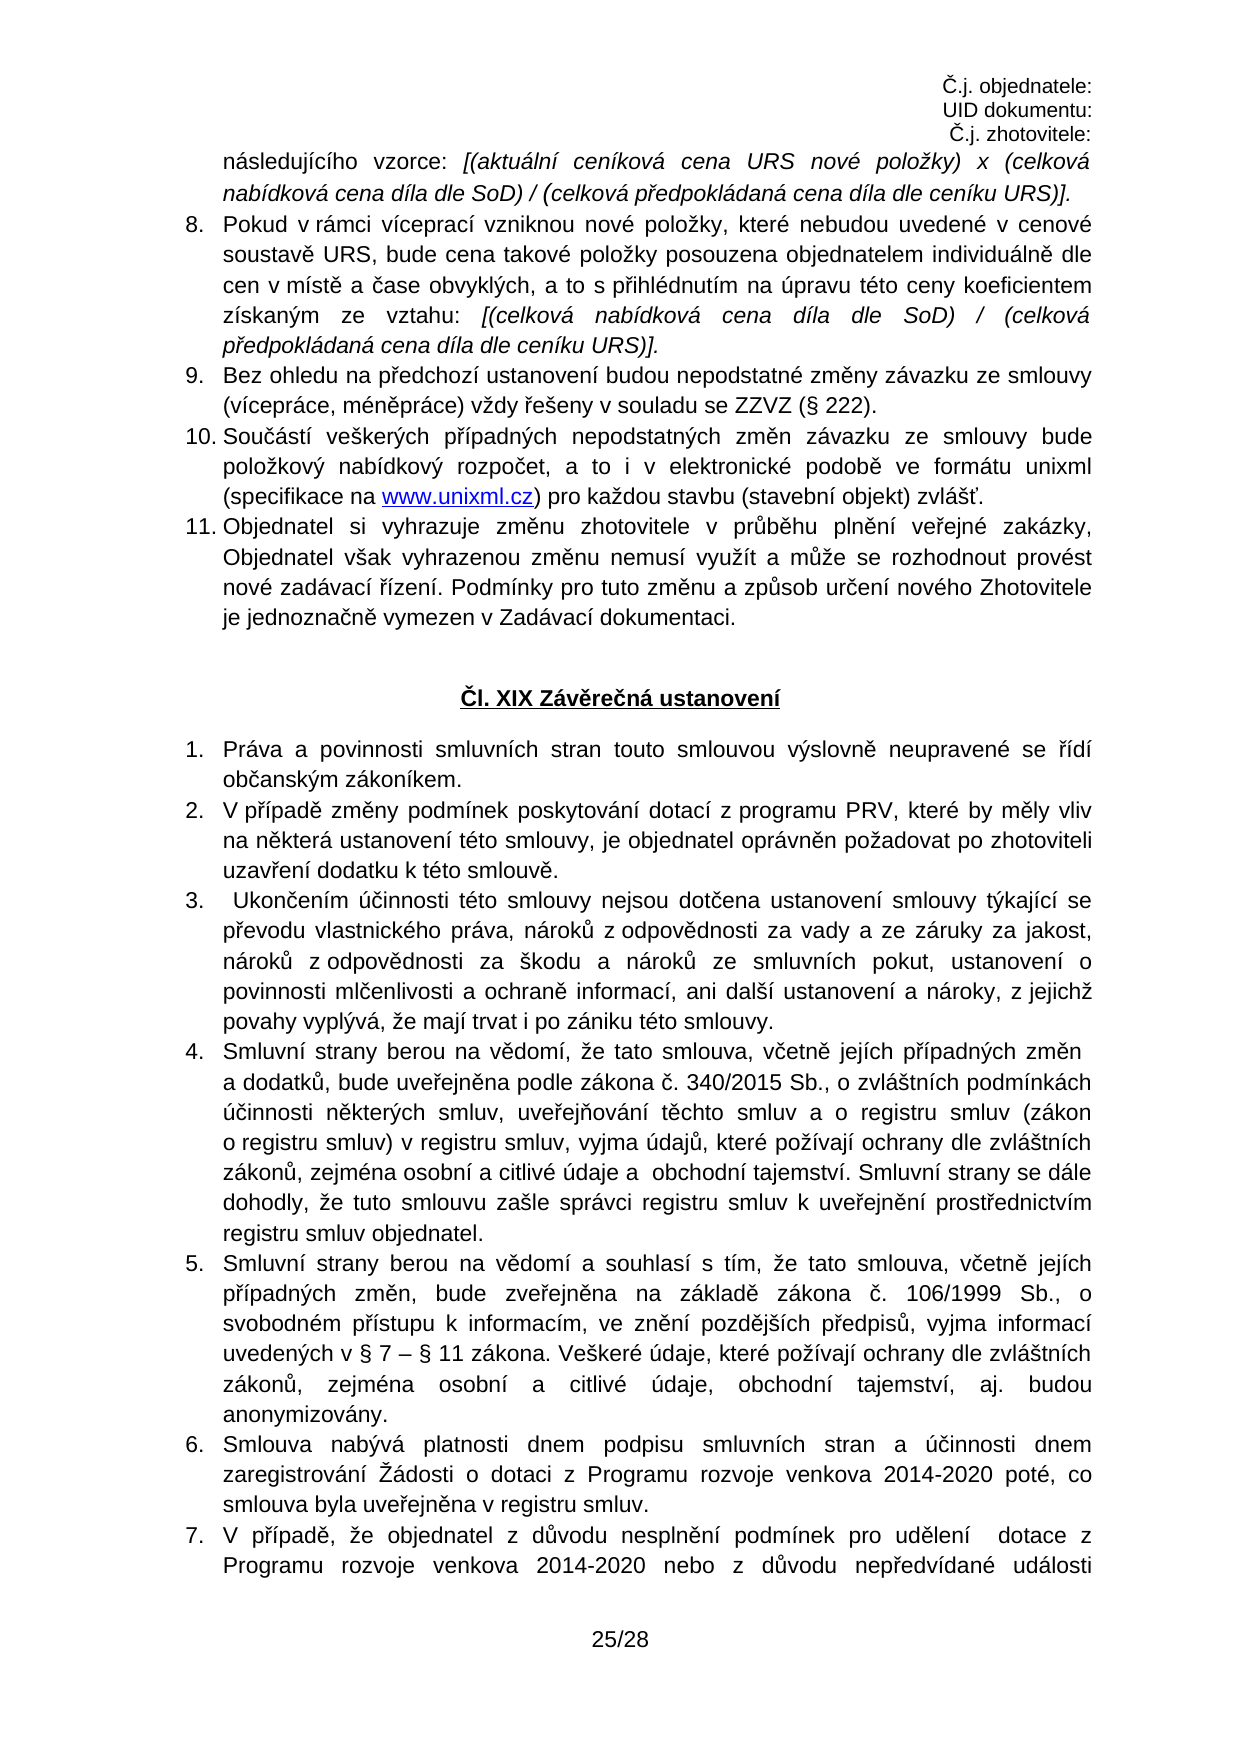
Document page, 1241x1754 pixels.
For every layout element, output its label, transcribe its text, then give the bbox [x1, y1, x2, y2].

list Smluvní strany berou na vědomí, že tato smlouva, včetně jejích případných změn a dodatků, bude uveřejněna podle zákona č. 340/2015 Sb., o zvláštních podmínkách účinnosti některých smluv, uveřejňování těchto smluv a o registru smluv (zákon o registru smluv) v registru smluv, vyjma údajů, které požívají ochrany dle zvláštních zákonů, zejména osobní a citlivé údaje a obchodní tajemství. Smluvní strany se dále dohodly, že tuto smlouvu zašle správci registru smluv k uveřejnění prostřednictvím registru smluv objednatel. [185, 1038, 1093, 1246]
text Čl. XIX Závěrečná ustanovení [148, 685, 1093, 712]
list Bez ohledu na předchozí ustanovení budou nepodstatné změny závazku ze smlouvy (vícepráce, méněpráce) vždy řešeny v souladu se ZZVZ (§ 222). [185, 362, 1093, 419]
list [185, 1522, 1093, 1578]
list Smlouva nabývá platnosti dnem podpisu smluvních stran a účinnosti dnem zaregistrování Žádosti o dotaci z Programu rozvoje venkova 2014-2020 poté, co smlouva byla uveřejněna v registru smluv. [185, 1431, 1093, 1518]
list Ukončením účinnosti této smlouvy nejsou dotčena ustanovení smlouvy týkající se převodu vlastnického práva, nároků z odpovědnosti za vady a ze záruky za jakost, nároků z odpovědnosti za škodu a nároků ze smluvních pokut, ustanovení o povinnosti mlčenlivosti a ochraně informací, ani další ustanovení a nároky, z jejichž povahy vyplývá, že mají trvat i po zániku této smlouvy. [185, 887, 1093, 1034]
list Součástí veškerých případných nepodstatných změn závazku ze smlouvy bude položkový nabídkový rozpočet, a to i v elektronické podobě ve formátu unixml (specifikace na www.unixml.cz) pro každou stavbu (stavební objekt) zvlášť. [185, 423, 1093, 509]
list V případě změny podmínek poskytování dotací z programu PRV, které by měly vliv na některá ustanovení této smlouvy, je objednatel oprávněn požadovat po zhotoviteli uzavření dodatku k této smlouvě. [185, 797, 1093, 883]
list Smluvní strany berou na vědomí a souhlasí s tím, že tato smlouva, včetně jejích případných změn, bude zveřejněna na základě zákona č. 106/1999 Sb., o svobodném přístupu k informacím, ve znění pozdějších předpisů, vyjma informací uvedených v § 7 – § 11 zákona. Veškeré údaje, které požívají ochrany dle zvláštních zákonů, zejména osobní a citlivé údaje, obchodní tajemství, aj. budou anonymizovány. [185, 1250, 1093, 1427]
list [185, 148, 1093, 207]
list Pokud v rámci víceprací vzniknou nové položky, které nebudou uvedené v cenové soustavě URS, bude cena takové položky posouzena objednatelem individuálně dle cen v místě a čase obvyklých, a to s přihlédnutím na úpravu této ceny koeficientem získaným ze vztahu: [(celková nabídková cena díla dle SoD) / (celková předpokládaná cena díla dle ceníku URS)]. [185, 211, 1093, 358]
list Práva a povinnosti smluvních stran touto smlouvou výslovně neupravené se řídí občanským zákoníkem. [185, 736, 1093, 793]
list Objednatel si vyhrazuje změnu zhotovitele v průběhu plnění veřejné zakázky, Objednatel však vyhrazenou změnu nemusí využít a může se rozhodnout provést nové zadávací řízení. Podmínky pro tuto změnu a způsob určení nového Zhotovitele je jednoznačně vymezen v Zadávací dokumentaci. [185, 513, 1093, 630]
